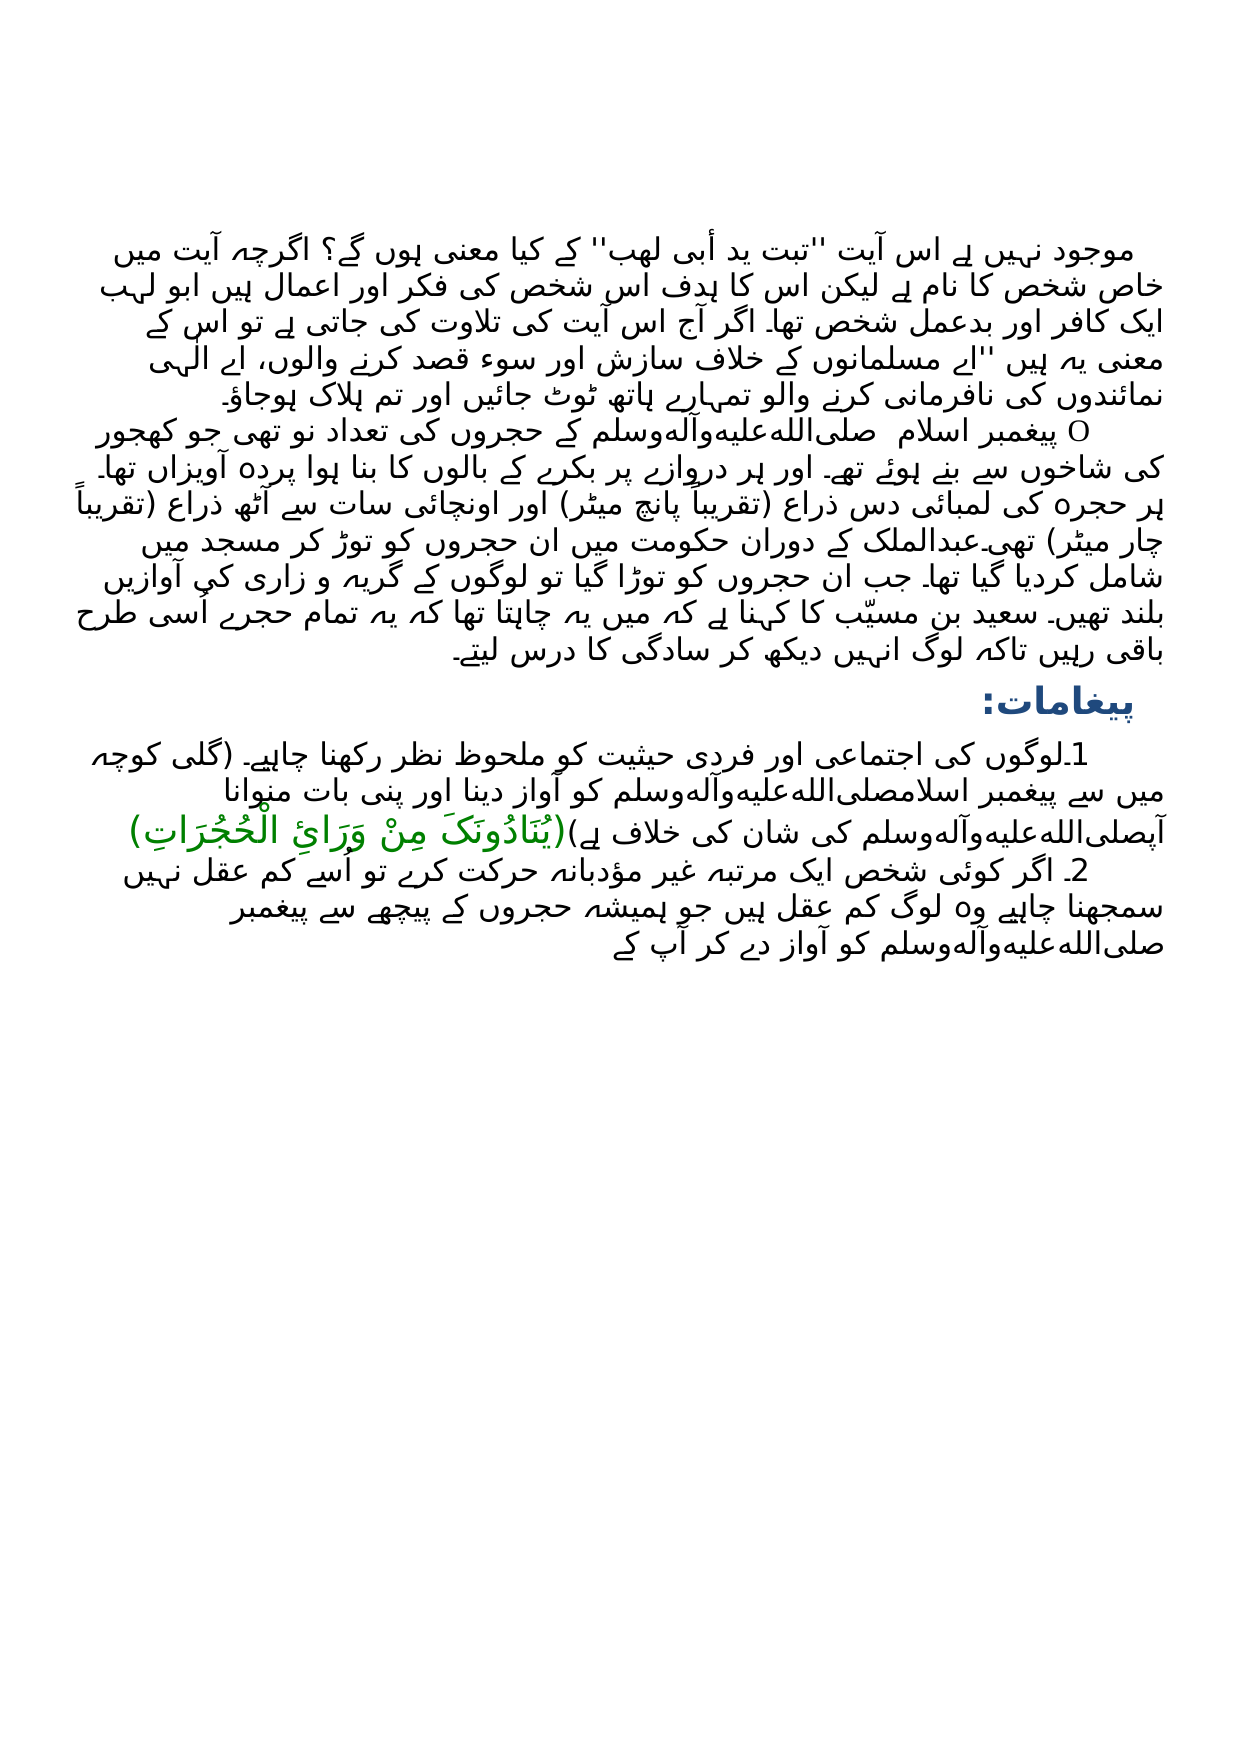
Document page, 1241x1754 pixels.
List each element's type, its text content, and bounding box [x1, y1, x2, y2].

text 2۔ اگر کوئی شخص ایک مرتبہ غیر مؤدبانہ حرکت کرے تو اُسے کم عقل نہیں سمجھنا چاہیے وہ لوگ کم عقل ہیں جو ہمیشہ حجروں کے پیچھے سے پیغمبر صلى‌الله‌عليه‌وآله‌وسلم کو آواز دے کر آپ کے [75, 852, 1165, 961]
text 1۔لوگوں کی اجتماعی اور فردی حیثیت کو ملحوظ نظر رکھنا چاہیے۔ (گلی کوچہ میں سے پیغمبر اسلامصلى‌الله‌عليه‌وآله‌وسلم کو آواز دینا اور پنی بات منوانا آپصلى‌الله‌عليه‌وآله‌وسلم کی شان کی خلاف ہے)(یُنَادُونَکَ مِنْ وَرَائِ الْحُجُرَاتِ) [75, 736, 1165, 852]
text موجود نہیں ہے اس آیت ''تبت ید أبی لھب'' کے کیا معنی ہوں گے؟ اگرچہ آیت میں خاص شخص کا نام ہے لیکن اس کا ہدف اس شخص کی فکر اور اعمال ہیں ابو لہب ایک کافر اور بدعمل شخص تھا۔ اگر آج اس آیت کی تلاوت کی جاتی ہے تو اس کے معنی یہ ہیں ''اے مسلمانوں کے خلاف سازش اور سوء قصد کرنے والوں، اے الٰہی نمائندوں کی نافرمانی کرنے والو تمہارے ہاتھ ٹوٹ جائیں اور تم ہلاک ہوجاؤ۔ [75, 231, 1165, 413]
subtitle پیغامات: [75, 680, 1165, 723]
text O پیغمبر اسلام صلى‌الله‌عليه‌وآله‌وسلم کے حجروں کی تعداد نو تھی جو کھجور کی شاخوں سے بنے ہوئے تھے۔ اور ہر دروازے پر بکرے کے بالوں کا بنا ہوا پردہ آویزاں تھا۔ ہر حجرہ کی لمبائی دس ذراع (تقریباً پانچ میٹر) اور اونچائی سات سے آٹھ ذراع (تقریباً چار میٹر) تھی۔عبدالملک کے دوران حکومت میں ان حجروں کو توڑ کر مسجد میں شامل کردیا گیا تھا۔ جب ان حجروں کو توڑا گیا تو لوگوں کے گریہ و زاری کی آوازیں بلند تھیں۔ سعید بن مسیّب کا کہنا ہے کہ میں یہ چاہتا تھا کہ یہ تمام حجرے اُسی طرح باقی رہیں تاکہ لوگ انہیں دیکھ کر سادگی کا درس لیتے۔ [75, 413, 1165, 667]
